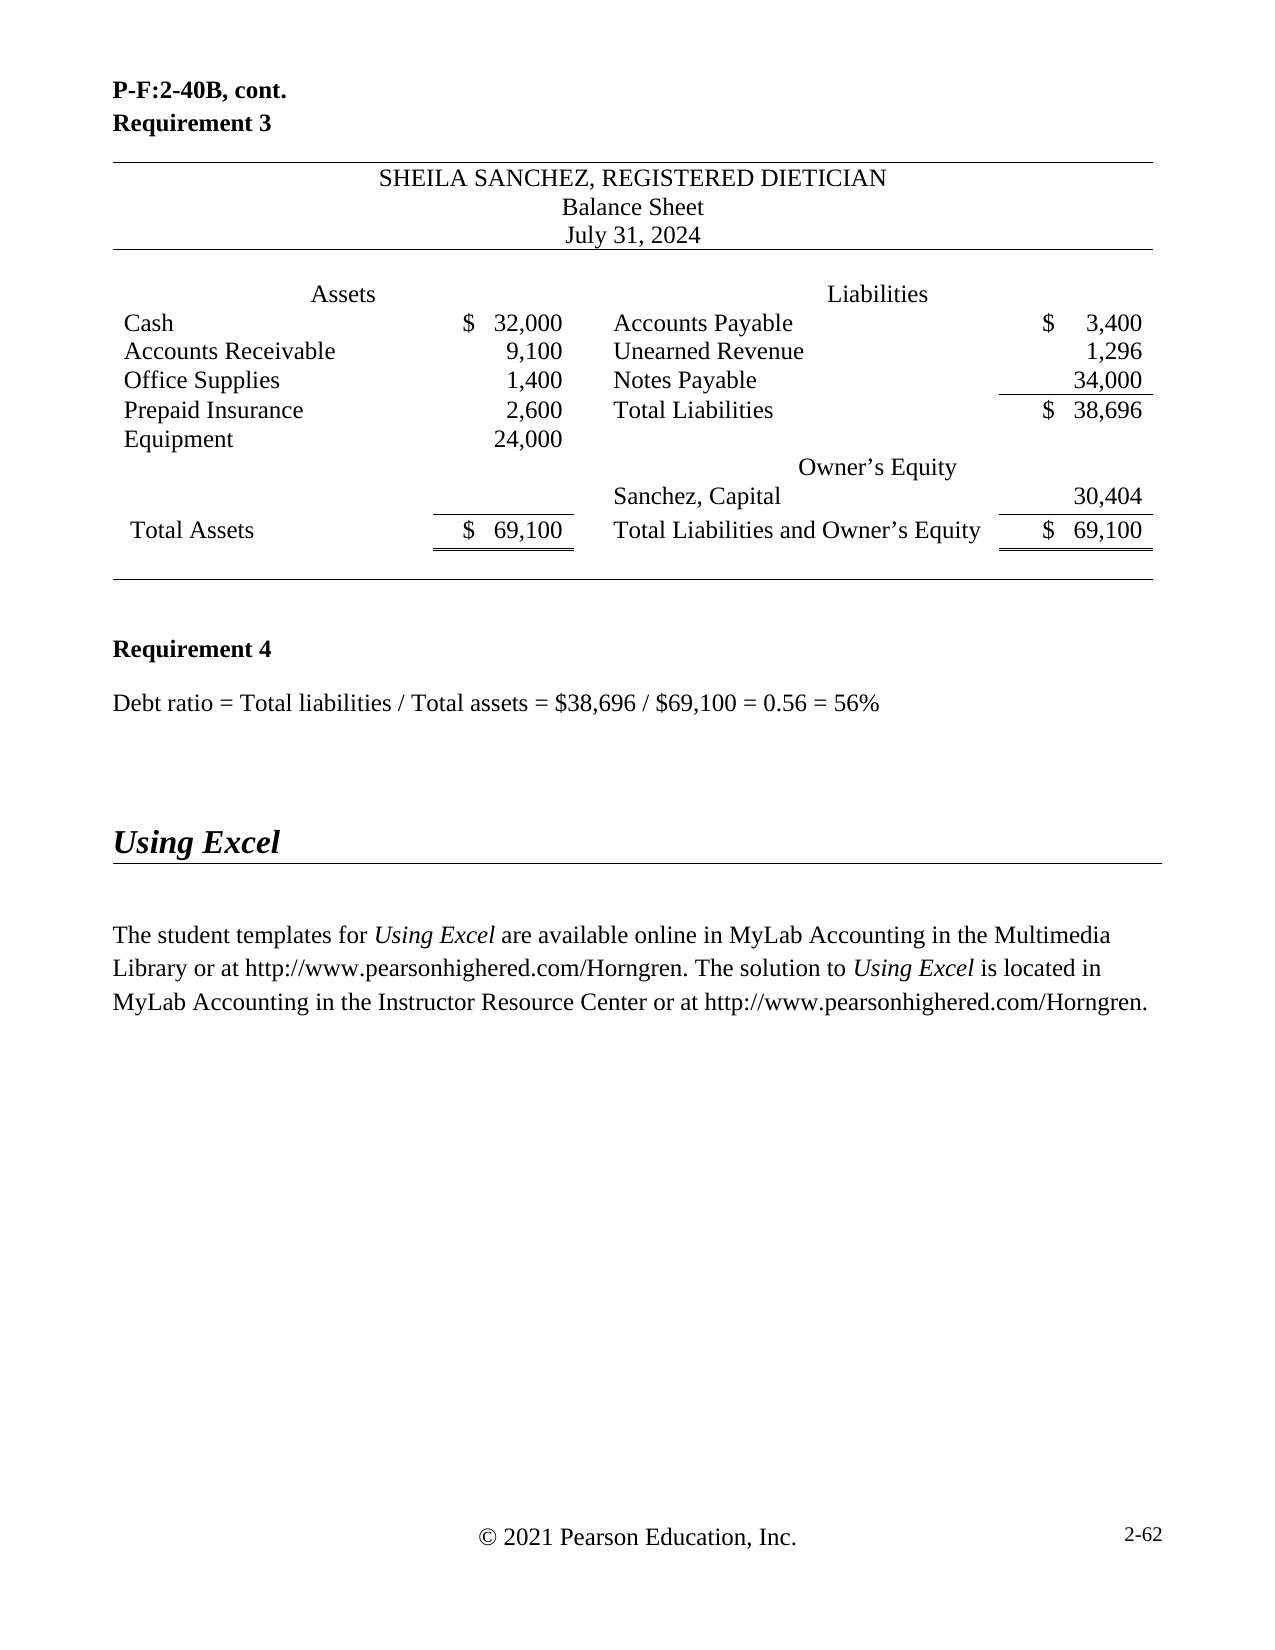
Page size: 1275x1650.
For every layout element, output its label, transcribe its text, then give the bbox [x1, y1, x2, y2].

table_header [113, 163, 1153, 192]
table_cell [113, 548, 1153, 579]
text P-F:2-40B, cont. Requirement 3 [112, 75, 1162, 137]
text Using Excel [112, 822, 1162, 864]
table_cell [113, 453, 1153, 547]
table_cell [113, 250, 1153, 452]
text Debt ratio = Total liabilities / Total assets = $38,696 / $69,100 = 0.56 = 56% [112, 688, 1162, 717]
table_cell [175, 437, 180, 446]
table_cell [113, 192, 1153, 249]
text The student templates for Using Excel are available online in MyLab Accounting in the Multimedia Library or at http://www.pearsonhighered.com/Horngren. The solution to Using Excel is located in MyLab Accounting in the Instructor Resource Center or at http://www.pearsonhighered.com/Horngren. [112, 921, 1162, 1015]
text Requirement 4 [112, 634, 1162, 663]
